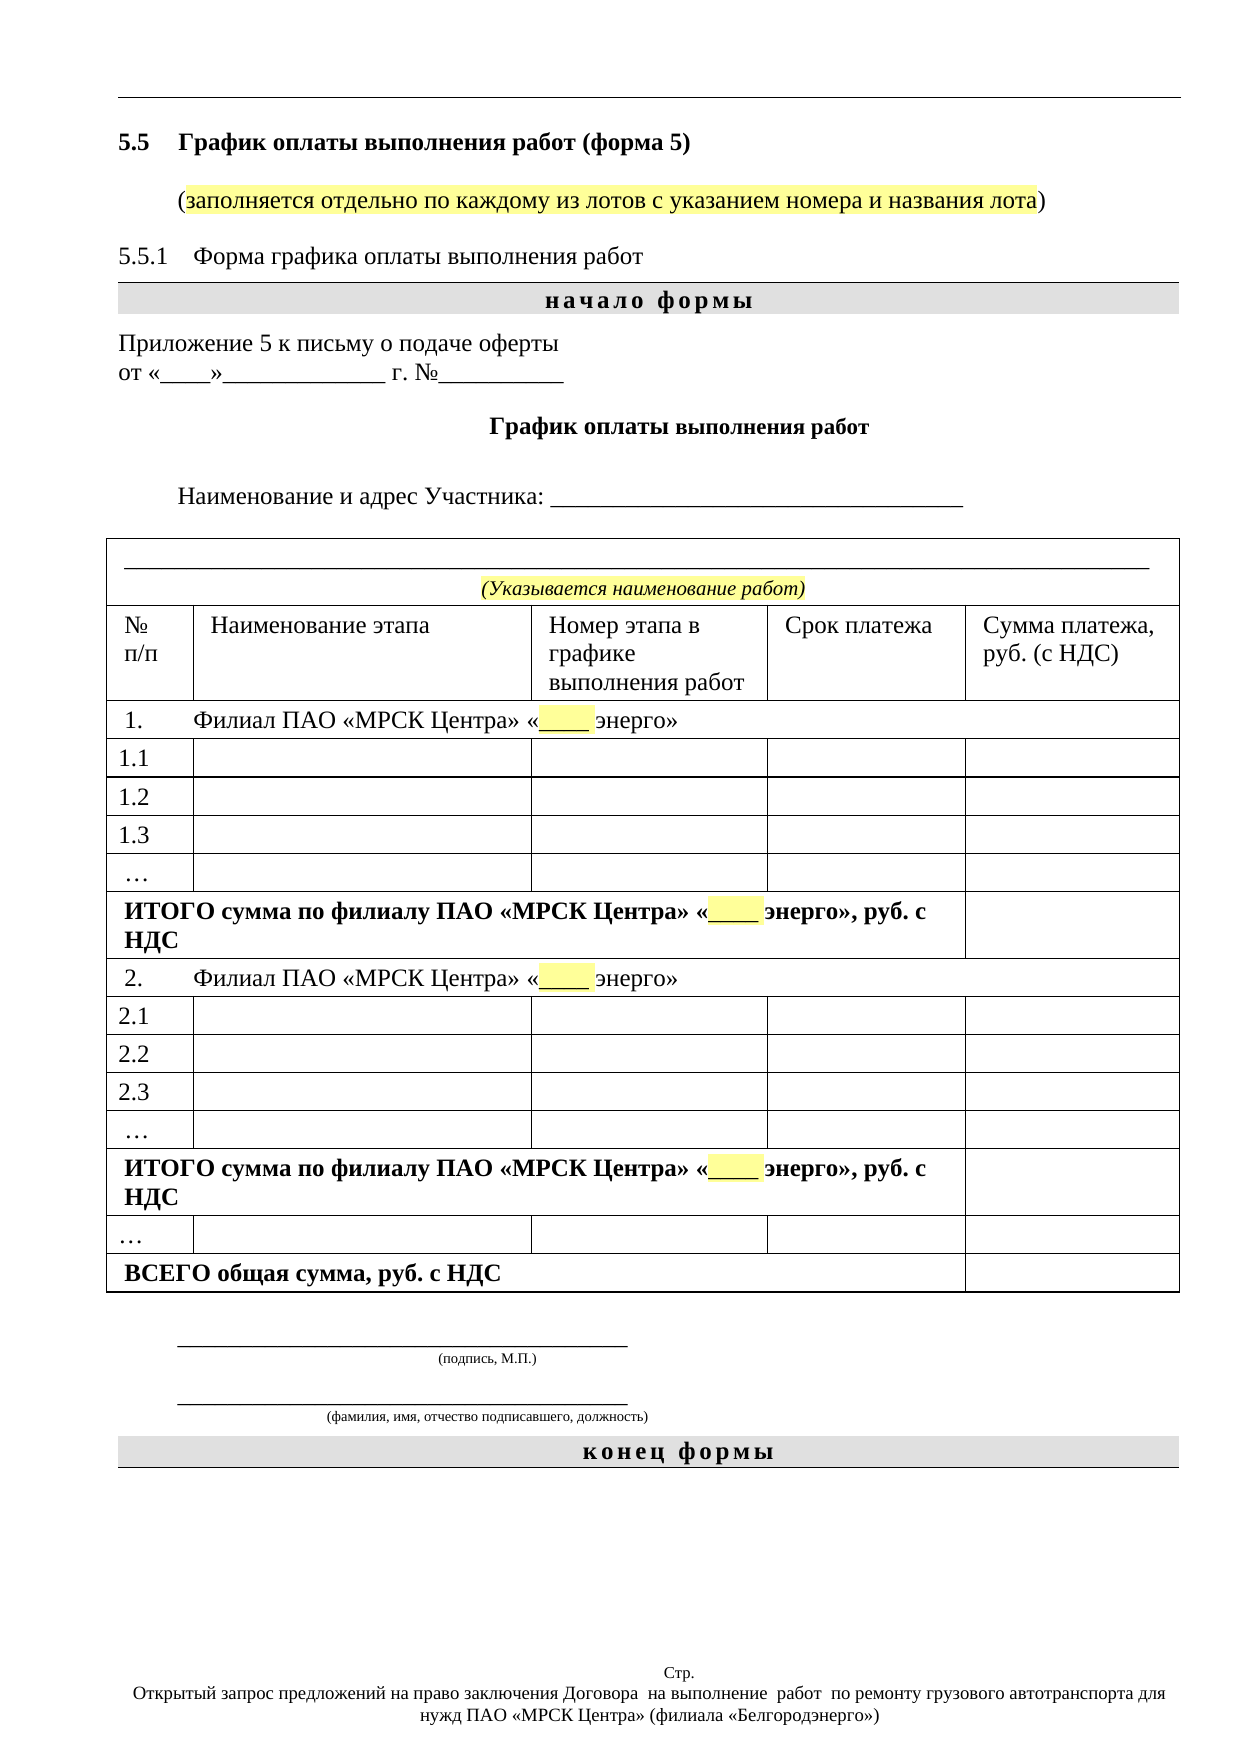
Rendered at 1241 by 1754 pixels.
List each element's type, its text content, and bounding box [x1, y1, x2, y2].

table_cell [966, 1254, 1179, 1291]
text ____________________________________ [118, 1379, 1181, 1407]
table_cell [768, 739, 965, 776]
table_cell [532, 997, 767, 1034]
table_cell ИТОГО сумма по филиалу ПАО «МРСК Центра» «____ энерго», руб. с НДС [107, 1149, 965, 1215]
table_cell [966, 778, 1179, 814]
table_cell [966, 1149, 1179, 1215]
table_cell 2.3 [107, 1073, 193, 1110]
table_cell [966, 892, 1179, 958]
text (подпись, М.П.) [118, 1350, 797, 1379]
table_cell Филиал ПАО «МРСК Центра» «____ энерго» [107, 701, 1179, 738]
table_cell Сумма платежа, руб. (с НДС) [966, 606, 1179, 700]
table_cell [966, 1035, 1179, 1072]
table_cell [194, 997, 531, 1034]
table_cell … [107, 1111, 193, 1148]
table_cell [966, 1111, 1179, 1148]
table_cell 1.1 [107, 739, 193, 776]
table_cell [768, 816, 965, 853]
subtitle График оплаты выполнения работ (форма 5) [118, 127, 1181, 156]
text (фамилия, имя, отчество подписавшего, должность) [118, 1407, 797, 1436]
text конец формы [118, 1436, 1179, 1467]
table_cell … [107, 1216, 193, 1253]
text ____________________________________ [118, 1321, 1181, 1350]
text Наименование и адрес Участника: _________________________________ [118, 481, 1181, 509]
table_cell [768, 1216, 965, 1253]
text Приложение 5 к письму о подаче оферты от «____»_____________ г. №__________ [118, 328, 1181, 386]
table_cell [194, 1073, 531, 1110]
table_cell [966, 1216, 1179, 1253]
table_cell № п/п [107, 606, 193, 700]
table_cell [532, 1111, 767, 1148]
table_cell [194, 739, 531, 776]
table_cell [532, 1073, 767, 1110]
table_cell [532, 739, 767, 776]
table_cell [966, 739, 1179, 776]
table_cell 2.1 [107, 997, 193, 1034]
text График оплаты выполнения работ [118, 411, 1181, 439]
table_header __________________________________________________________________________________ (Указывается наименование работ) [107, 539, 1179, 604]
table_cell ВСЕГО общая сумма, руб. с НДС [107, 1254, 965, 1291]
table_cell [194, 1216, 531, 1253]
table_cell [966, 816, 1179, 853]
table_cell 2.2 [107, 1035, 193, 1072]
table_cell [966, 1073, 1179, 1110]
table_cell … [107, 854, 193, 891]
table_cell ИТОГО сумма по филиалу ПАО «МРСК Центра» «____ энерго», руб. с НДС [107, 892, 965, 958]
table_cell [768, 778, 965, 814]
table_cell [768, 997, 965, 1034]
table_cell [532, 816, 767, 853]
table_cell [194, 816, 531, 853]
subtitle Форма графика оплаты выполнения работ [118, 241, 1181, 269]
table_cell 1.2 [107, 778, 193, 814]
table_cell [532, 1216, 767, 1253]
table_cell Срок платежа [768, 606, 965, 700]
table_cell [768, 854, 965, 891]
table_cell 1.3 [107, 816, 193, 853]
table_cell Номер этапа в графике выполнения работ [532, 606, 767, 700]
table_cell [194, 1035, 531, 1072]
table_cell [194, 1111, 531, 1148]
table_cell [532, 1035, 767, 1072]
table_cell [532, 778, 767, 814]
table_cell [532, 854, 767, 891]
table_cell Филиал ПАО «МРСК Центра» «____ энерго» [107, 959, 1179, 996]
table_cell Наименование этапа [194, 606, 531, 700]
table_cell [768, 1073, 965, 1110]
table_cell [966, 997, 1179, 1034]
table_cell [966, 854, 1179, 891]
table_cell [194, 854, 531, 891]
table_cell [194, 778, 531, 814]
table_cell [768, 1035, 965, 1072]
table_cell [768, 1111, 965, 1148]
text начало формы [118, 283, 1179, 314]
